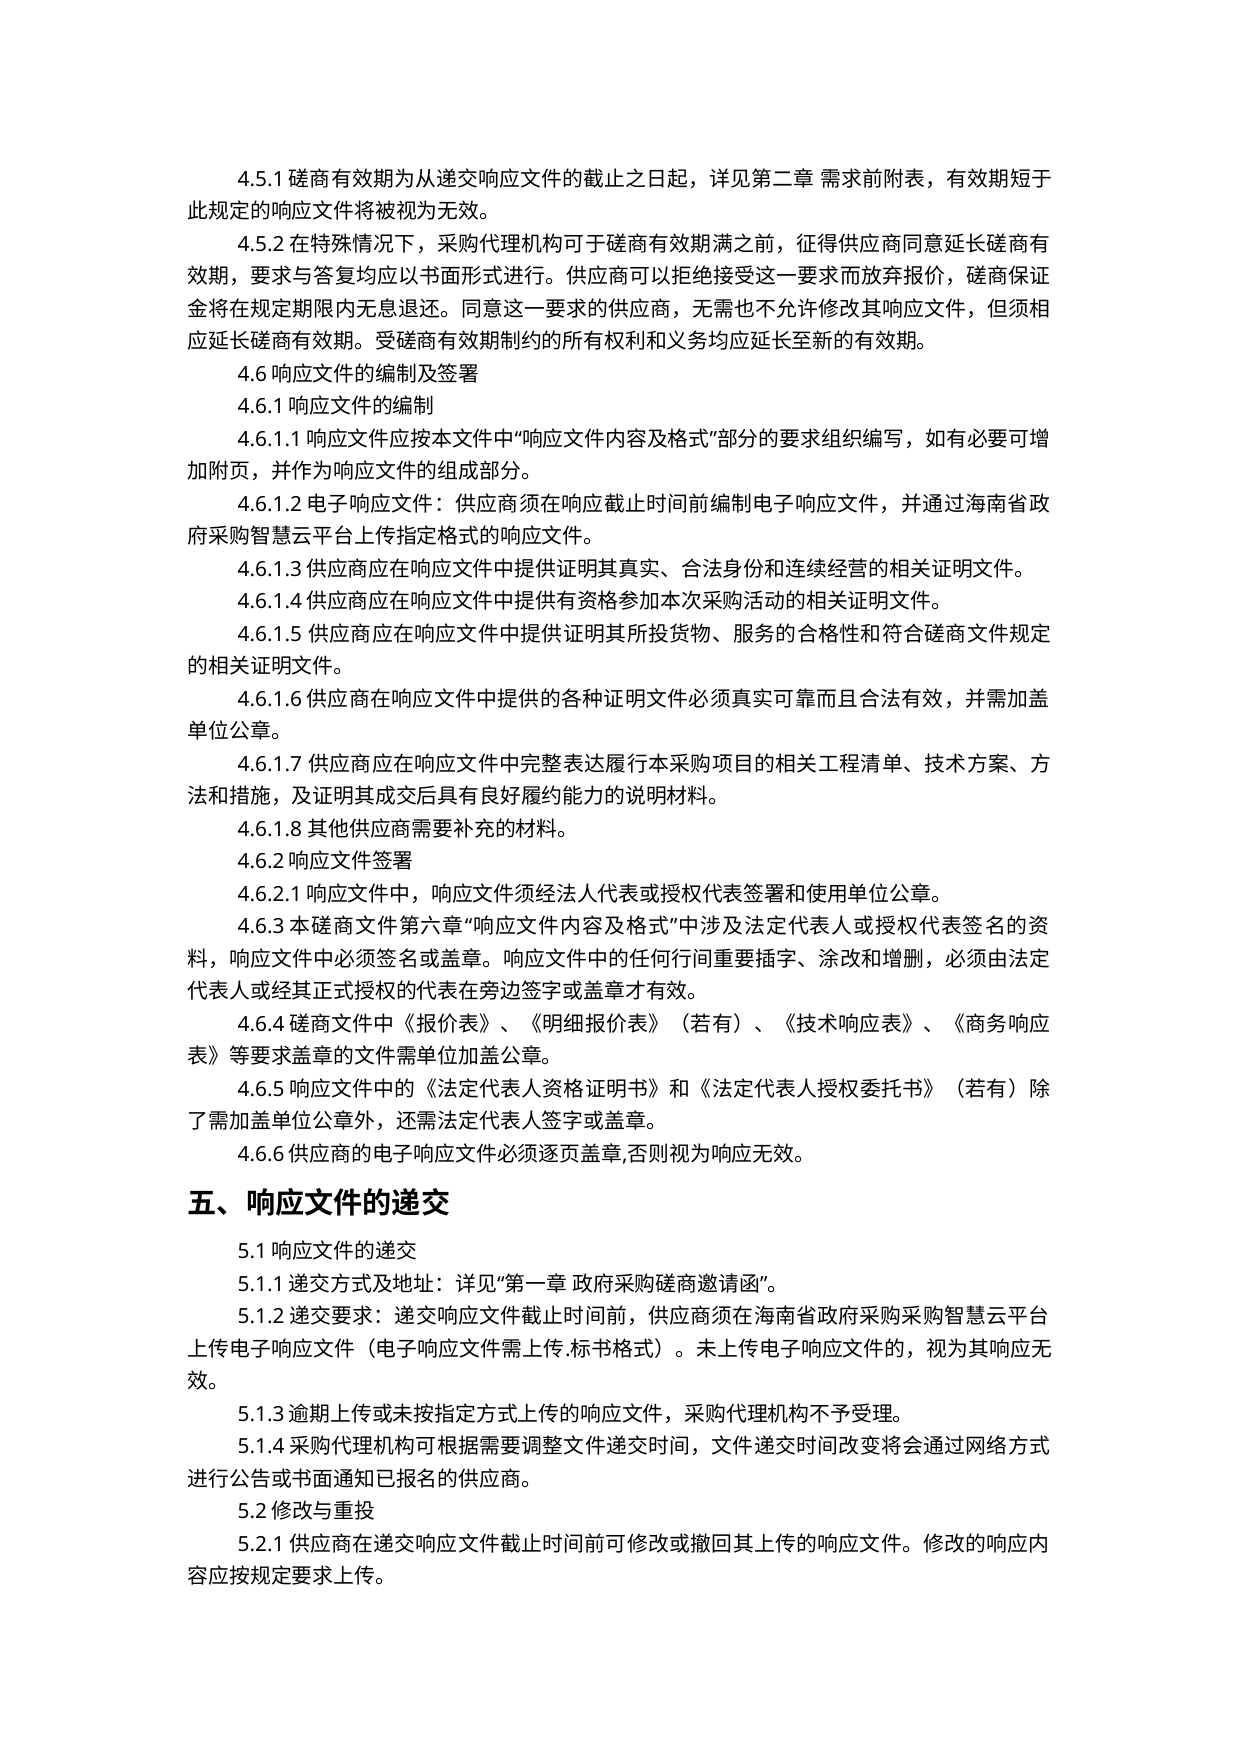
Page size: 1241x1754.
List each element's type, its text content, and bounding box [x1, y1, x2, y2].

text 5.1.4采购代理机构可根据需要调整文件递交时间，文件递交时间改变将会通过网络方式进行公告或书面通知已报名的供应商。 [187, 1429, 1053, 1494]
text 4.6.1响应文件的编制 [187, 389, 1053, 422]
text 4.6.1.6供应商在响应文件中提供的各种证明文件必须真实可靠而且合法有效，并需加盖单位公章。 [187, 682, 1053, 747]
text 4.6.2.1响应文件中，响应文件须经法人代表或授权代表签署和使用单位公章。 [187, 877, 1053, 909]
text 五、响应文件的递交 [187, 1169, 1053, 1234]
text 4.5.1磋商有效期为从递交响应文件的截止之日起，详见第二章 需求前附表，有效期短于此规定的响应文件将被视为无效。 [187, 162, 1053, 227]
text 5.1.1递交方式及地址：详见“第一章 政府采购磋商邀请函”。 [187, 1267, 1053, 1299]
text 4.6.2响应文件签署 [187, 844, 1053, 877]
text 5.2修改与重投 [187, 1494, 1053, 1527]
text 4.6.5响应文件中的《法定代表人资格证明书》和《法定代表人授权委托书》（若有）除了需加盖单位公章外，还需法定代表人签字或盖章。 [187, 1072, 1053, 1137]
text 4.6.1.8 其他供应商需要补充的材料。 [187, 812, 1053, 844]
text 5.2.1供应商在递交响应文件截止时间前可修改或撤回其上传的响应文件。修改的响应内容应按规定要求上传。 [187, 1527, 1053, 1592]
text 4.6.1.3供应商应在响应文件中提供证明其真实、合法身份和连续经营的相关证明文件。 [187, 552, 1053, 584]
text 4.6.6供应商的电子响应文件必须逐页盖章,否则视为响应无效。 [187, 1137, 1053, 1169]
text 4.5.2在特殊情况下，采购代理机构可于磋商有效期满之前，征得供应商同意延长磋商有效期，要求与答复均应以书面形式进行。供应商可以拒绝接受这一要求而放弃报价，磋商保证金将在规定期限内无息退还。同意这一要求的供应商，无需也不允许修改其响应文件，但须相应延长磋商有效期。受磋商有效期制约的所有权利和义务均应延长至新的有效期。 [187, 227, 1053, 357]
text 4.6.1.4供应商应在响应文件中提供有资格参加本次采购活动的相关证明文件。 [187, 584, 1053, 617]
text 4.6.1.1响应文件应按本文件中“响应文件内容及格式”部分的要求组织编写，如有必要可增加附页，并作为响应文件的组成部分。 [187, 422, 1053, 487]
text 4.6.1.7 供应商应在响应文件中完整表达履行本采购项目的相关工程清单、技术方案、方法和措施，及证明其成交后具有良好履约能力的说明材料。 [187, 747, 1053, 812]
text 4.6.1.5 供应商应在响应文件中提供证明其所投货物、服务的合格性和符合磋商文件规定的相关证明文件。 [187, 617, 1053, 682]
text 4.6响应文件的编制及签署 [187, 357, 1053, 389]
text 4.6.4磋商文件中《报价表》、《明细报价表》（若有）、《技术响应表》、《商务响应表》等要求盖章的文件需单位加盖公章。 [187, 1007, 1053, 1072]
text 5.1.2递交要求：递交响应文件截止时间前，供应商须在海南省政府采购采购智慧云平台上传电子响应文件（电子响应文件需上传.标书格式）。未上传电子响应文件的，视为其响应无效。 [187, 1299, 1053, 1397]
text 4.6.3本磋商文件第六章“响应文件内容及格式”中涉及法定代表人或授权代表签名的资料，响应文件中必须签名或盖章。响应文件中的任何行间重要插字、涂改和增删，必须由法定代表人或经其正式授权的代表在旁边签字或盖章才有效。 [187, 909, 1053, 1007]
text 5.1.3逾期上传或未按指定方式上传的响应文件，采购代理机构不予受理。 [187, 1397, 1053, 1429]
text 4.6.1.2电子响应文件：供应商须在响应截止时间前编制电子响应文件，并通过海南省政府采购智慧云平台上传指定格式的响应文件。 [187, 487, 1053, 552]
text 5.1响应文件的递交 [187, 1234, 1053, 1267]
